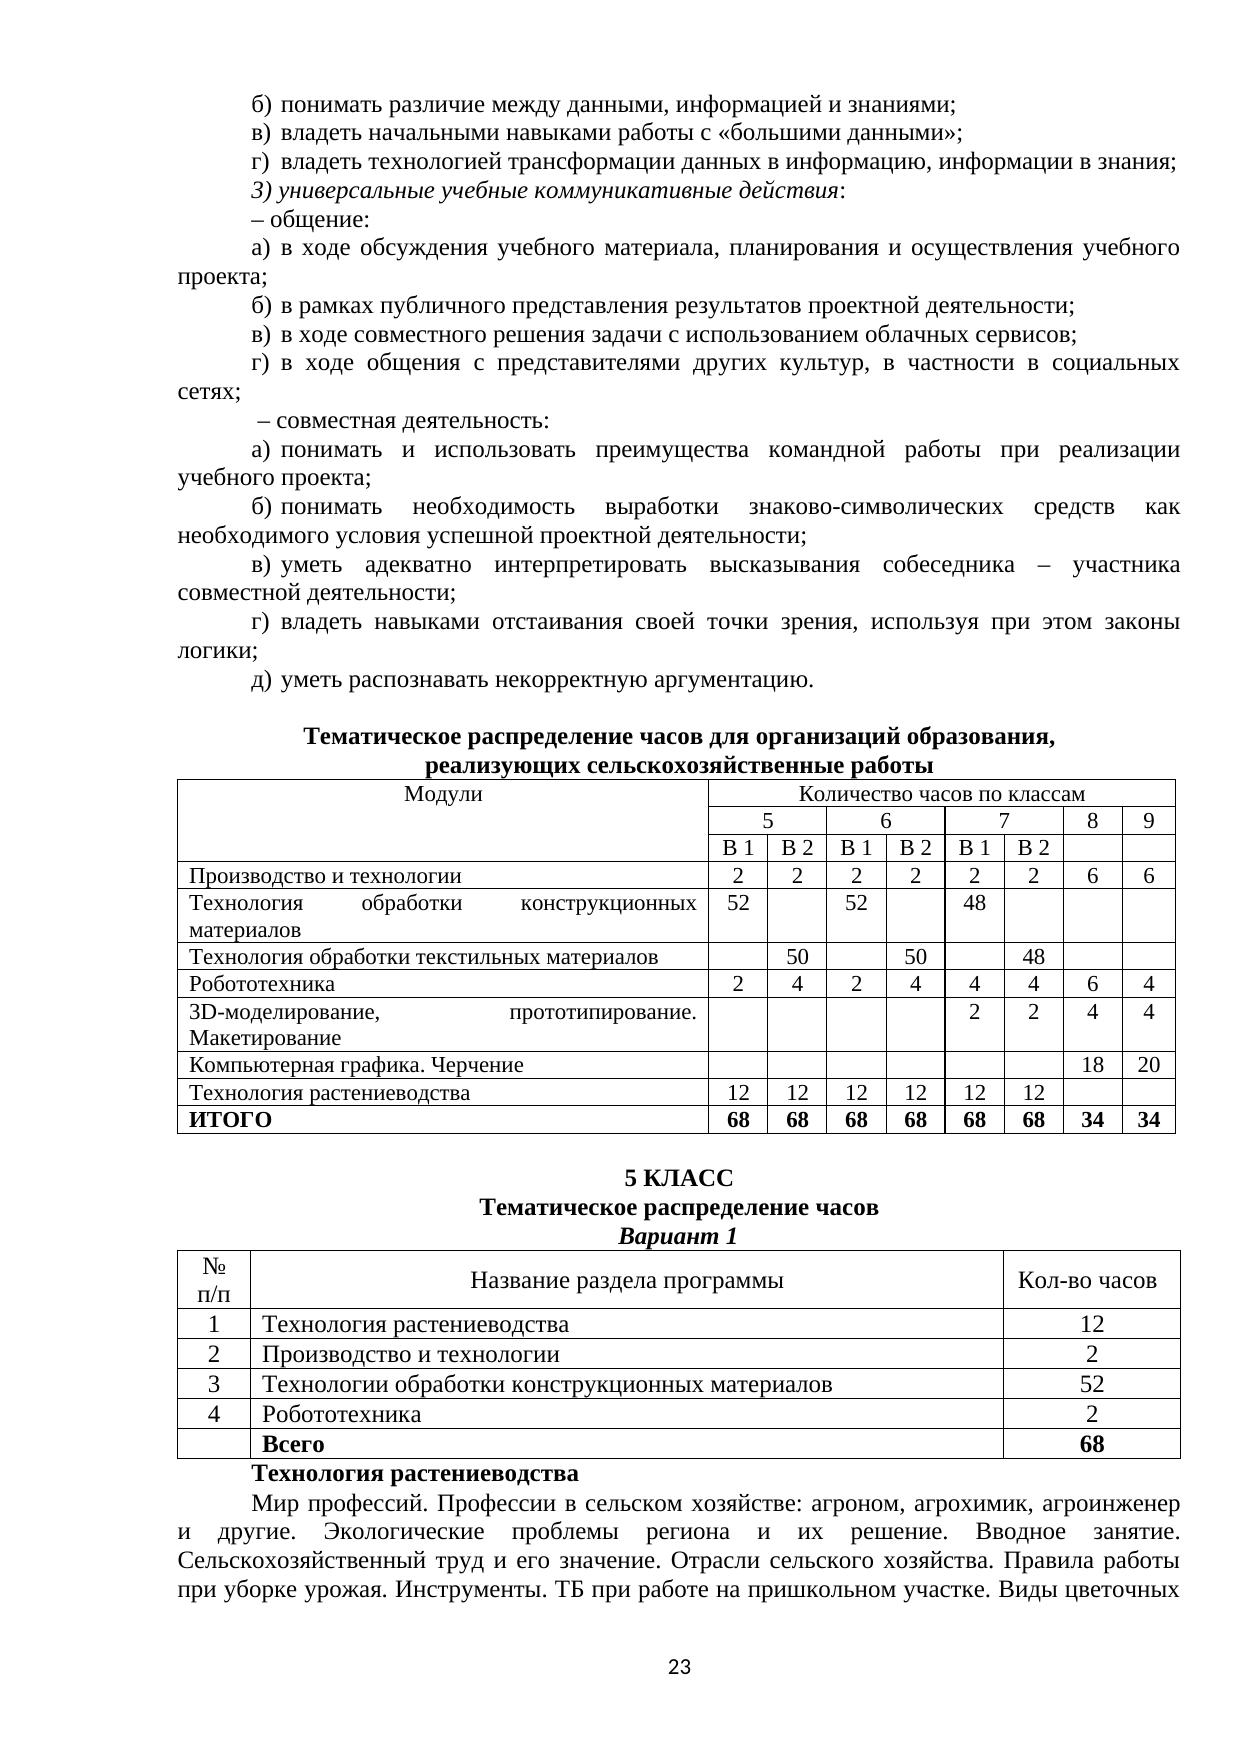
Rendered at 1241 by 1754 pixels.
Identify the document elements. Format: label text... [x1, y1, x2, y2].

table_cell 68 [887, 1106, 944, 1133]
table_cell [709, 998, 767, 1051]
table_cell 2 [946, 998, 1004, 1051]
table_cell [1123, 943, 1175, 969]
table_cell 12 [887, 1079, 944, 1105]
table_cell [1123, 835, 1175, 861]
table_cell [178, 1429, 250, 1457]
text 3) универсальные учебные коммуникативные действия: [177, 175, 1181, 204]
table_cell Робототехника [178, 970, 708, 997]
list понимать и использовать преимущества командной работы при реализации учебного проекта; [177, 434, 1181, 491]
table_cell [887, 1052, 944, 1078]
table_cell Компьютерная графика. Черчение [178, 1052, 708, 1078]
list владеть начальными навыками работы с «большими данными»; [177, 117, 1181, 146]
table_cell Производство и технологии [251, 1339, 1003, 1368]
table_cell Всего [251, 1429, 1003, 1457]
table_cell [1123, 1079, 1175, 1105]
table_cell 3 [178, 1369, 250, 1398]
table_cell [1005, 889, 1063, 942]
table_cell 20 [1123, 1052, 1175, 1078]
table_cell 9 [1123, 807, 1175, 833]
text Технология растениеводства [177, 1459, 1181, 1487]
table_cell 50 [887, 943, 944, 969]
table_cell [709, 1052, 767, 1078]
table_cell 4 [178, 1399, 250, 1428]
table_cell 4 [1123, 970, 1175, 997]
table_cell 12 [827, 1079, 886, 1105]
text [177, 1488, 1181, 1603]
table_cell 7 [946, 807, 1063, 833]
table_cell 48 [946, 889, 1004, 942]
table_cell В 1 [946, 835, 1004, 861]
table_cell 52 [1004, 1369, 1180, 1398]
table_cell [1064, 889, 1122, 942]
table_header Количество часов по классам [709, 780, 1175, 806]
table_cell В 2 [768, 835, 826, 861]
table_cell 4 [768, 970, 826, 997]
table_cell [827, 998, 886, 1051]
list в ходе совместного решения задачи с использованием облачных сервисов; [177, 319, 1181, 347]
table_cell В 2 [1005, 835, 1063, 861]
text Вариант 1 [177, 1221, 1181, 1250]
text – общение: [177, 204, 1181, 232]
table_cell 6 [1064, 970, 1122, 997]
list владеть технологией трансформации данных в информацию, информации в знания; [177, 146, 1181, 175]
table_cell 2 [1004, 1399, 1180, 1428]
text реализующих сельскохозяйственные работы [177, 750, 1181, 779]
table_cell [1064, 943, 1122, 969]
table_cell 2 [709, 862, 767, 888]
table_cell 34 [1123, 1106, 1175, 1133]
table_cell 68 [827, 1106, 886, 1133]
table_cell [1064, 835, 1122, 861]
list понимать необходимость выработки знаково-символических средств как необходимого условия успешной проектной деятельности; [177, 491, 1181, 549]
table_cell 52 [827, 889, 886, 942]
table_cell [946, 1052, 1004, 1078]
table_cell Технология обработки текстильных материалов [178, 943, 708, 969]
table_cell 50 [768, 943, 826, 969]
table_cell Технология растениеводства [178, 1079, 708, 1105]
table_cell [709, 943, 767, 969]
table_header Название раздела программы [251, 1251, 1003, 1308]
text – совместная деятельность: [177, 405, 1181, 434]
table_cell Производство и технологии [178, 862, 708, 888]
table_cell 2 [946, 862, 1004, 888]
table_cell 12 [1004, 1309, 1180, 1338]
table_cell Робототехника [251, 1399, 1003, 1428]
list в рамках публичного представления результатов проектной деятельности; [177, 290, 1181, 319]
table_cell [1064, 1079, 1122, 1105]
table_cell [827, 943, 886, 969]
table_cell 2 [1004, 1339, 1180, 1368]
table_cell 4 [1064, 998, 1122, 1051]
table_cell 52 [709, 889, 767, 942]
table_cell 68 [946, 1106, 1004, 1133]
table_cell 4 [1123, 998, 1175, 1051]
table_cell 4 [887, 970, 944, 997]
table_cell 3D-моделирование, прототипирование. Макетирование [178, 998, 708, 1051]
table_cell 68 [768, 1106, 826, 1133]
list в ходе обсуждения учебного материала, планирования и осуществления учебного проекта; [177, 232, 1181, 290]
table_cell 12 [709, 1079, 767, 1105]
table_cell В 2 [887, 835, 944, 861]
text Тематическое распределение часов для организаций образования, [177, 721, 1181, 750]
table_cell В 1 [709, 835, 767, 861]
table_cell 12 [768, 1079, 826, 1105]
table_cell 2 [827, 862, 886, 888]
table_cell [887, 889, 944, 942]
table_cell [887, 998, 944, 1051]
table_cell 4 [1005, 970, 1063, 997]
list понимать различие между данными, информацией и знаниями; [177, 89, 1181, 117]
table_cell 6 [827, 807, 944, 833]
table_cell 2 [887, 862, 944, 888]
table_cell [1005, 1052, 1063, 1078]
table_cell Технологии обработки конструкционных материалов [251, 1369, 1003, 1398]
table_cell 34 [1064, 1106, 1122, 1133]
table_cell Технология растениеводства [251, 1309, 1003, 1338]
table_cell 2 [768, 862, 826, 888]
table_cell 68 [1005, 1106, 1063, 1133]
text Тематическое распределение часов [177, 1192, 1181, 1221]
table_cell Технология обработки конструкционных материалов [178, 889, 708, 942]
list уметь адекватно интерпретировать высказывания собеседника – участника совместной деятельности; [177, 549, 1181, 606]
table_cell 2 [827, 970, 886, 997]
table_cell 6 [1123, 862, 1175, 888]
table_header Кол-во часов [1004, 1251, 1180, 1308]
list владеть навыками отстаивания своей точки зрения, используя при этом законы логики; [177, 606, 1181, 664]
table_cell [1123, 889, 1175, 942]
table_cell 18 [1064, 1052, 1122, 1078]
table_header № п/п [178, 1251, 250, 1308]
table_cell 12 [1005, 1079, 1063, 1105]
text 5 КЛАСС [177, 1163, 1181, 1192]
table_cell 6 [1064, 862, 1122, 888]
table_cell 2 [709, 970, 767, 997]
table_cell 8 [1064, 807, 1122, 833]
table_cell [768, 1052, 826, 1078]
table_cell В 1 [827, 835, 886, 861]
list в ходе общения с представителями других культур, в частности в социальных сетях; [177, 347, 1181, 405]
list уметь распознавать некорректную аргументацию. [177, 664, 1181, 692]
table_cell 1 [178, 1309, 250, 1338]
table_cell 12 [946, 1079, 1004, 1105]
table_cell [768, 889, 826, 942]
table_cell 68 [1004, 1429, 1180, 1457]
table_cell 68 [709, 1106, 767, 1133]
table_cell [946, 943, 1004, 969]
table_cell 2 [1005, 998, 1063, 1051]
table_cell ИТОГО [178, 1106, 708, 1133]
table_cell 48 [1005, 943, 1063, 969]
table_cell [768, 998, 826, 1051]
table_cell 2 [178, 1339, 250, 1368]
table_cell [827, 1052, 886, 1078]
table_cell 2 [1005, 862, 1063, 888]
table_cell 4 [946, 970, 1004, 997]
table_header Модули [178, 780, 708, 861]
table_cell 5 [709, 807, 826, 833]
